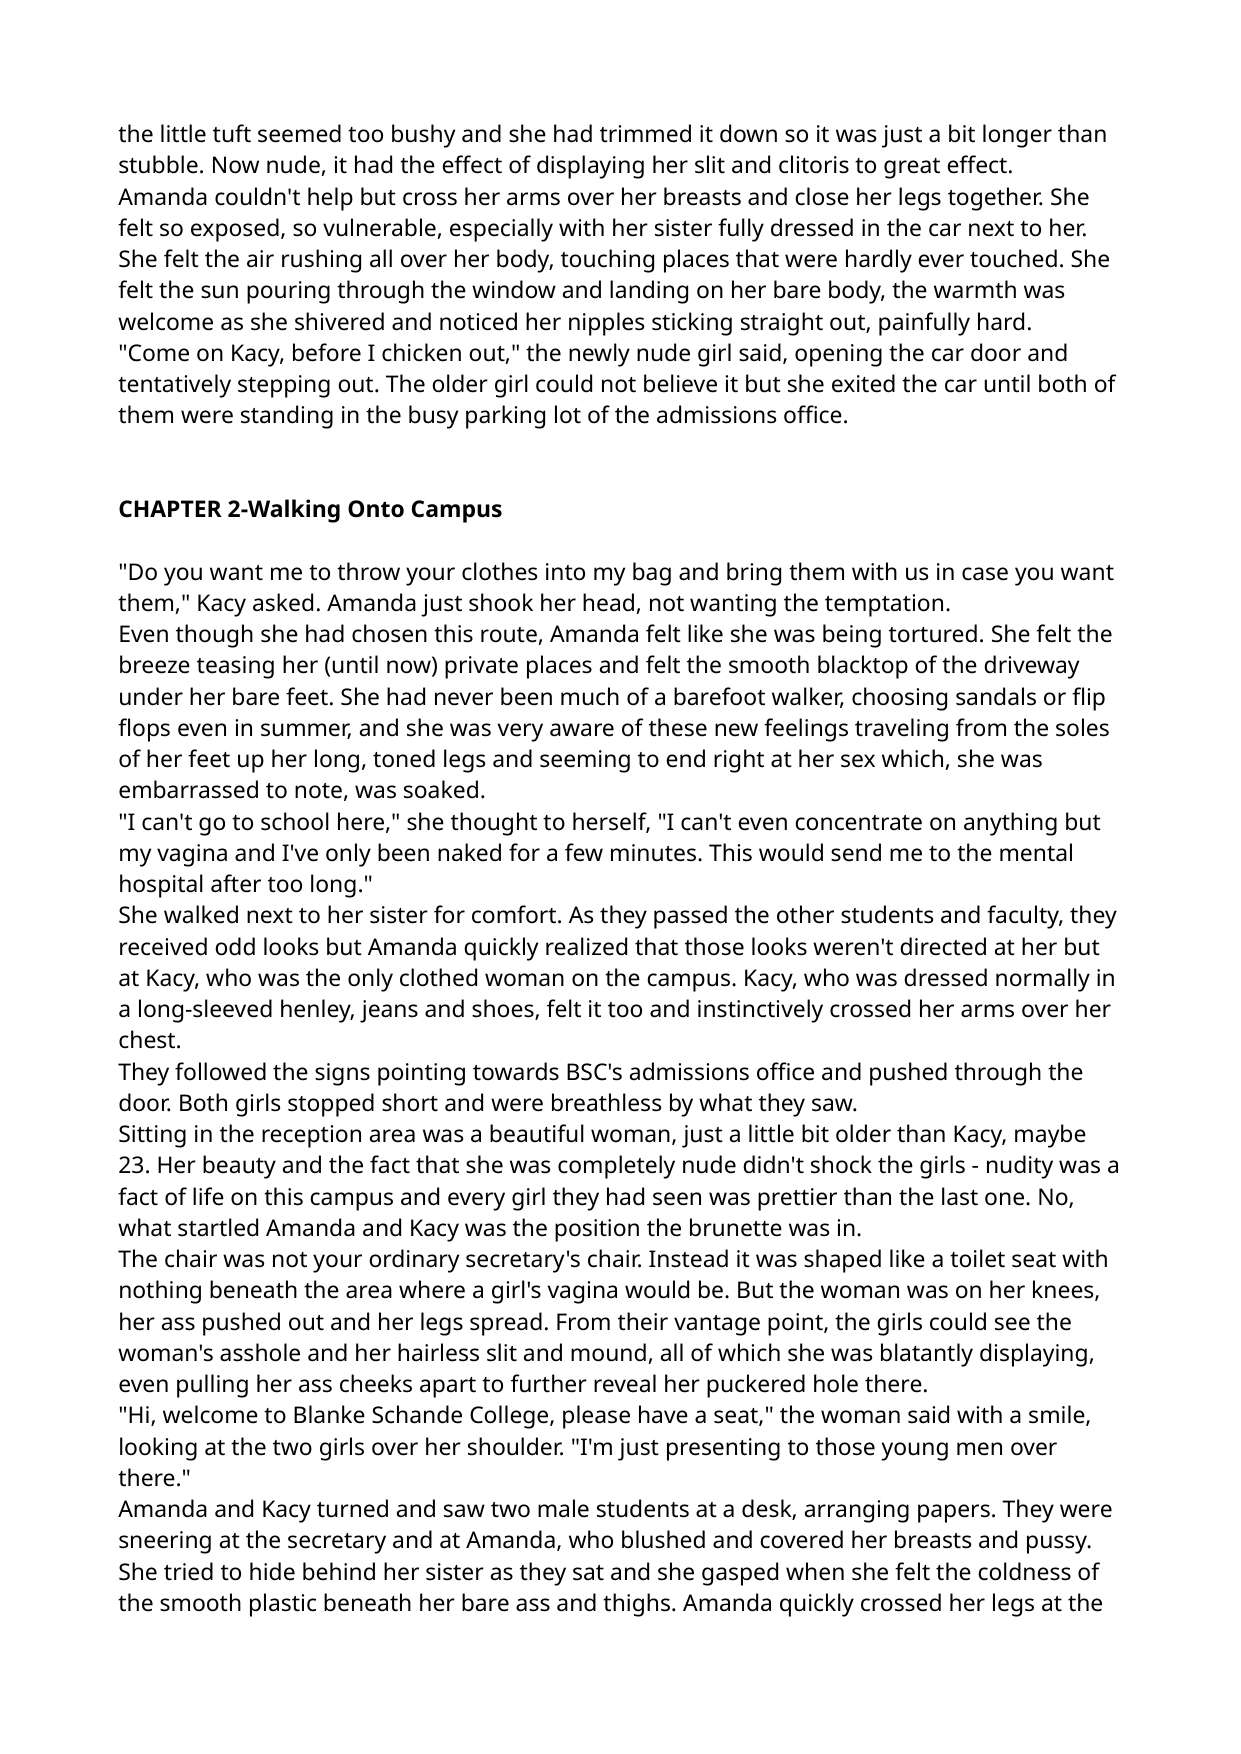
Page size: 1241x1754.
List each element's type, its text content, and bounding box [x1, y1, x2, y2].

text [118, 1493, 1122, 1618]
text CHAPTER 2-Walking Onto Campus [118, 493, 1122, 524]
text She walked next to her sister for comfort. As they passed the other students and faculty, they received odd looks but Amanda quickly realized that those looks weren't directed at her but at Kacy, who was the only clothed woman on the campus. Kacy, who was dressed normally in a long-sleeved henley, jeans and shoes, felt it too and instinctively crossed her arms over her chest. [118, 899, 1122, 1056]
text "Hi, welcome to Blanke Schande College, please have a seat," the woman said with a smile, looking at the two girls over her shoulder. "I'm just presenting to those young men over there." [118, 1399, 1122, 1493]
text They followed the signs pointing towards BSC's admissions office and pushed through the door. Both girls stopped short and were breathless by what they saw. [118, 1056, 1122, 1118]
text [118, 118, 1122, 462]
text The chair was not your ordinary secretary's chair. Instead it was shaped like a toilet seat with nothing beneath the area where a girl's vagina would be. But the woman was on her knees, her ass pushed out and her legs spread. From their vantage point, the girls could see the woman's asshole and her hairless slit and mound, all of which she was blatantly displaying, even pulling her ass cheeks apart to further reveal her puckered hole there. [118, 1243, 1122, 1399]
text "Do you want me to throw your clothes into my bag and bring them with us in case you want them," Kacy asked. Amanda just shook her head, not wanting the temptation. [118, 556, 1122, 618]
text "I can't go to school here," she thought to herself, "I can't even concentrate on anything but my vagina and I've only been naked for a few minutes. This would send me to the mental hospital after too long." [118, 806, 1122, 899]
text Even though she had chosen this route, Amanda felt like she was being tortured. She felt the breeze teasing her (until now) private places and felt the smooth blacktop of the driveway under her bare feet. She had never been much of a barefoot walker, choosing sandals or flip flops even in summer, and she was very aware of these new feelings traveling from the soles of her feet up her long, toned legs and seeming to end right at her sex which, she was embarrassed to note, was soaked. [118, 618, 1122, 806]
text Sitting in the reception area was a beautiful woman, just a little bit older than Kacy, maybe 23. Her beauty and the fact that she was completely nude didn't shock the girls - nudity was a fact of life on this campus and every girl they had seen was prettier than the last one. No, what startled Amanda and Kacy was the position the brunette was in. [118, 1118, 1122, 1243]
